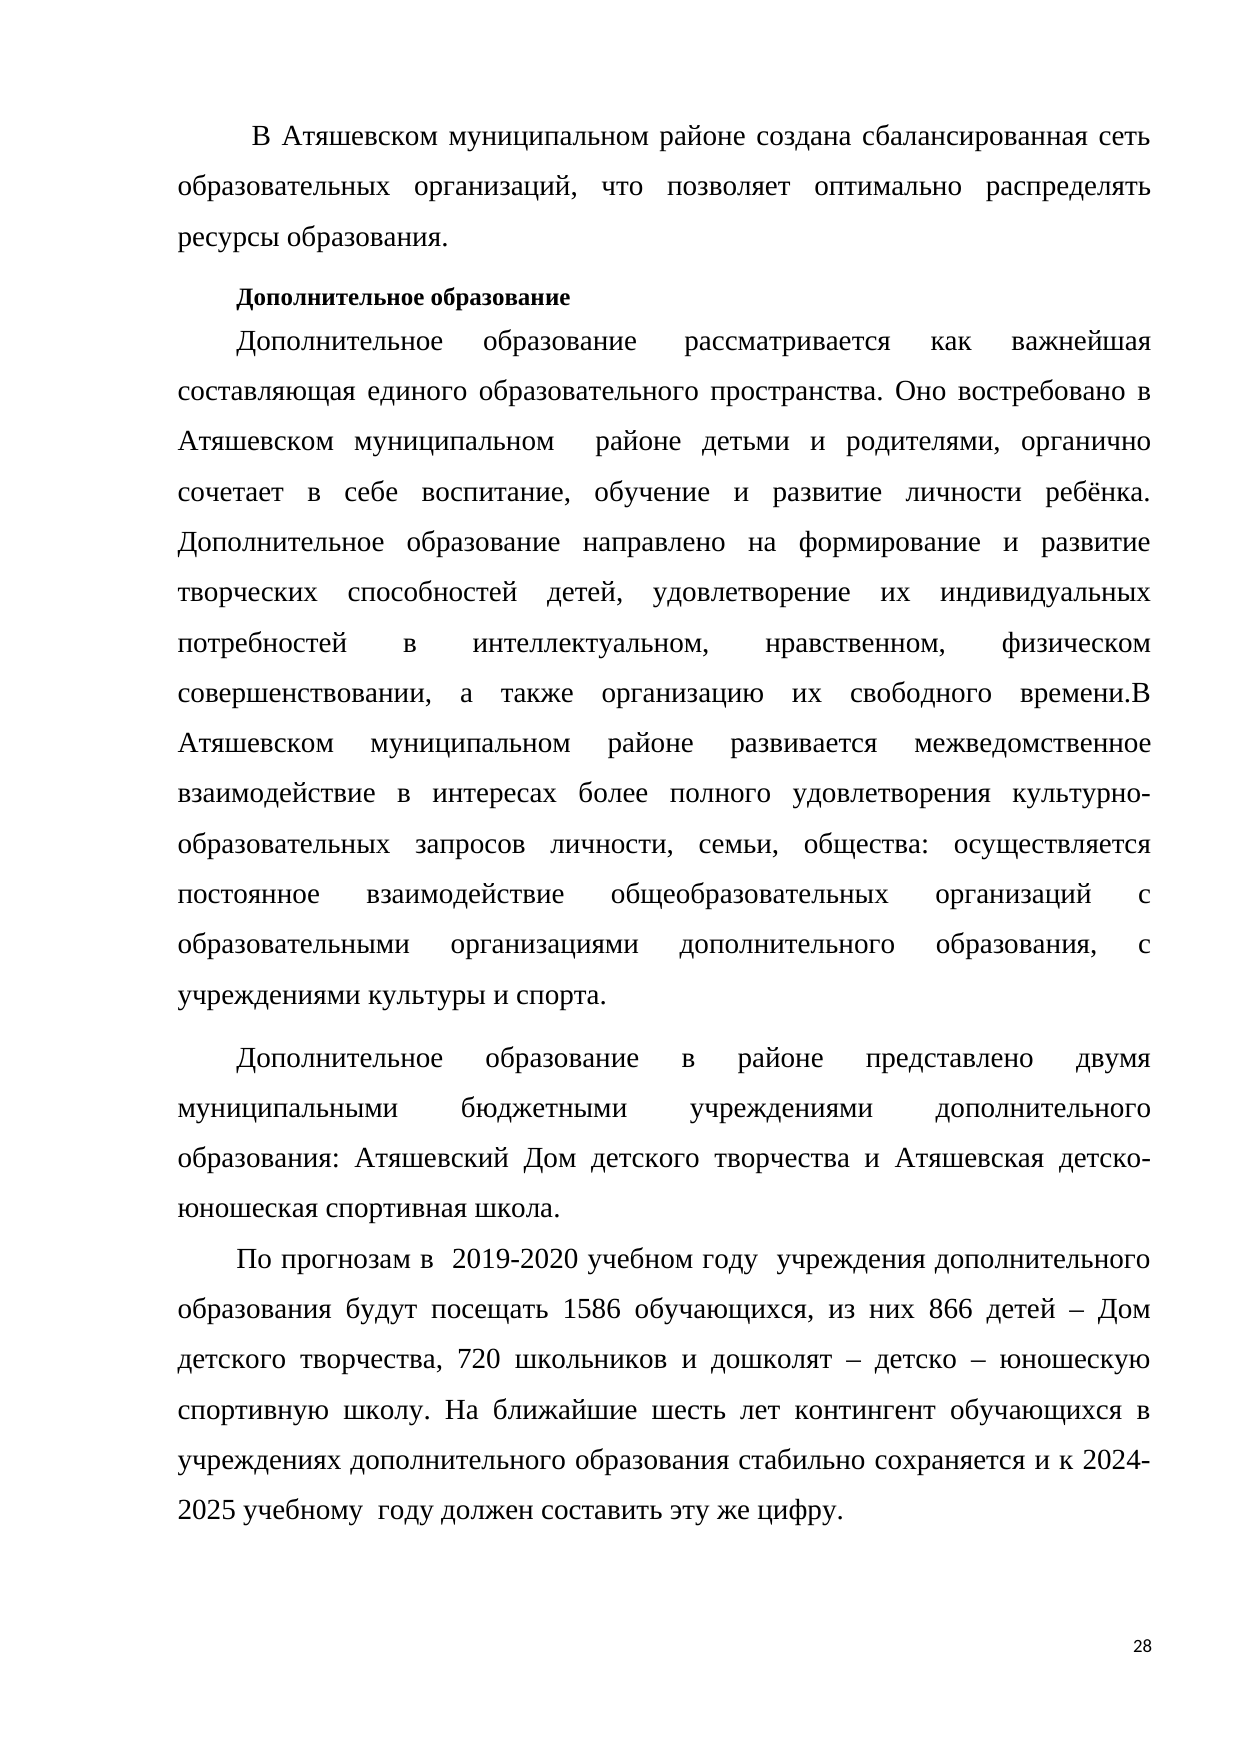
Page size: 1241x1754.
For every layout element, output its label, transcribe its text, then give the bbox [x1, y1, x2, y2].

text По прогнозам в 2019-2020 учебном году учреждения дополнительного образования будут посещать 1586 обучающихся, из них 866 детей – Дом детского творчества, 720 школьников и дошколят – детско – юношескую спортивную школу. На ближайшие шесть лет контингент обучающихся в учреждениях дополнительного образования стабильно сохраняется и к 2024-2025 учебному году должен составить эту же цифру. [177, 1241, 1152, 1526]
text Дополнительное образование [177, 282, 1152, 310]
text Дополнительное образование рассматривается как важнейшая составляющая единого образовательного пространства. Оно востребовано в Атяшевском муниципальном районе детьми и родителями, органично сочетает в себе воспитание, обучение и развитие личности ребёнка. Дополнительное образование направлено на формирование и развитие творческих способностей детей, удовлетворение их индивидуальных потребностей в интеллектуальном, нравственном, физическом совершенствовании, а также организацию их свободного времени.В Атяшевском муниципальном районе развивается межведомственное взаимодействие в интересах более полного удовлетворения культурно-образовательных запросов личности, семьи, общества: осуществляется постоянное взаимодействие общеобразовательных организаций с образовательными организациями дополнительного образования, с учреждениями культуры и спорта. [177, 323, 1152, 1010]
text В Атяшевском муниципальном районе создана сбалансированная сеть образовательных организаций, что позволяет оптимально распределять ресурсы образования. [177, 118, 1152, 252]
text Дополнительное образование в районе представлено двумя муниципальными бюджетными учреждениями дополнительного образования: Атяшевский Дом детского творчества и Атяшевская детско-юношеская спортивная школа. [177, 1040, 1152, 1224]
